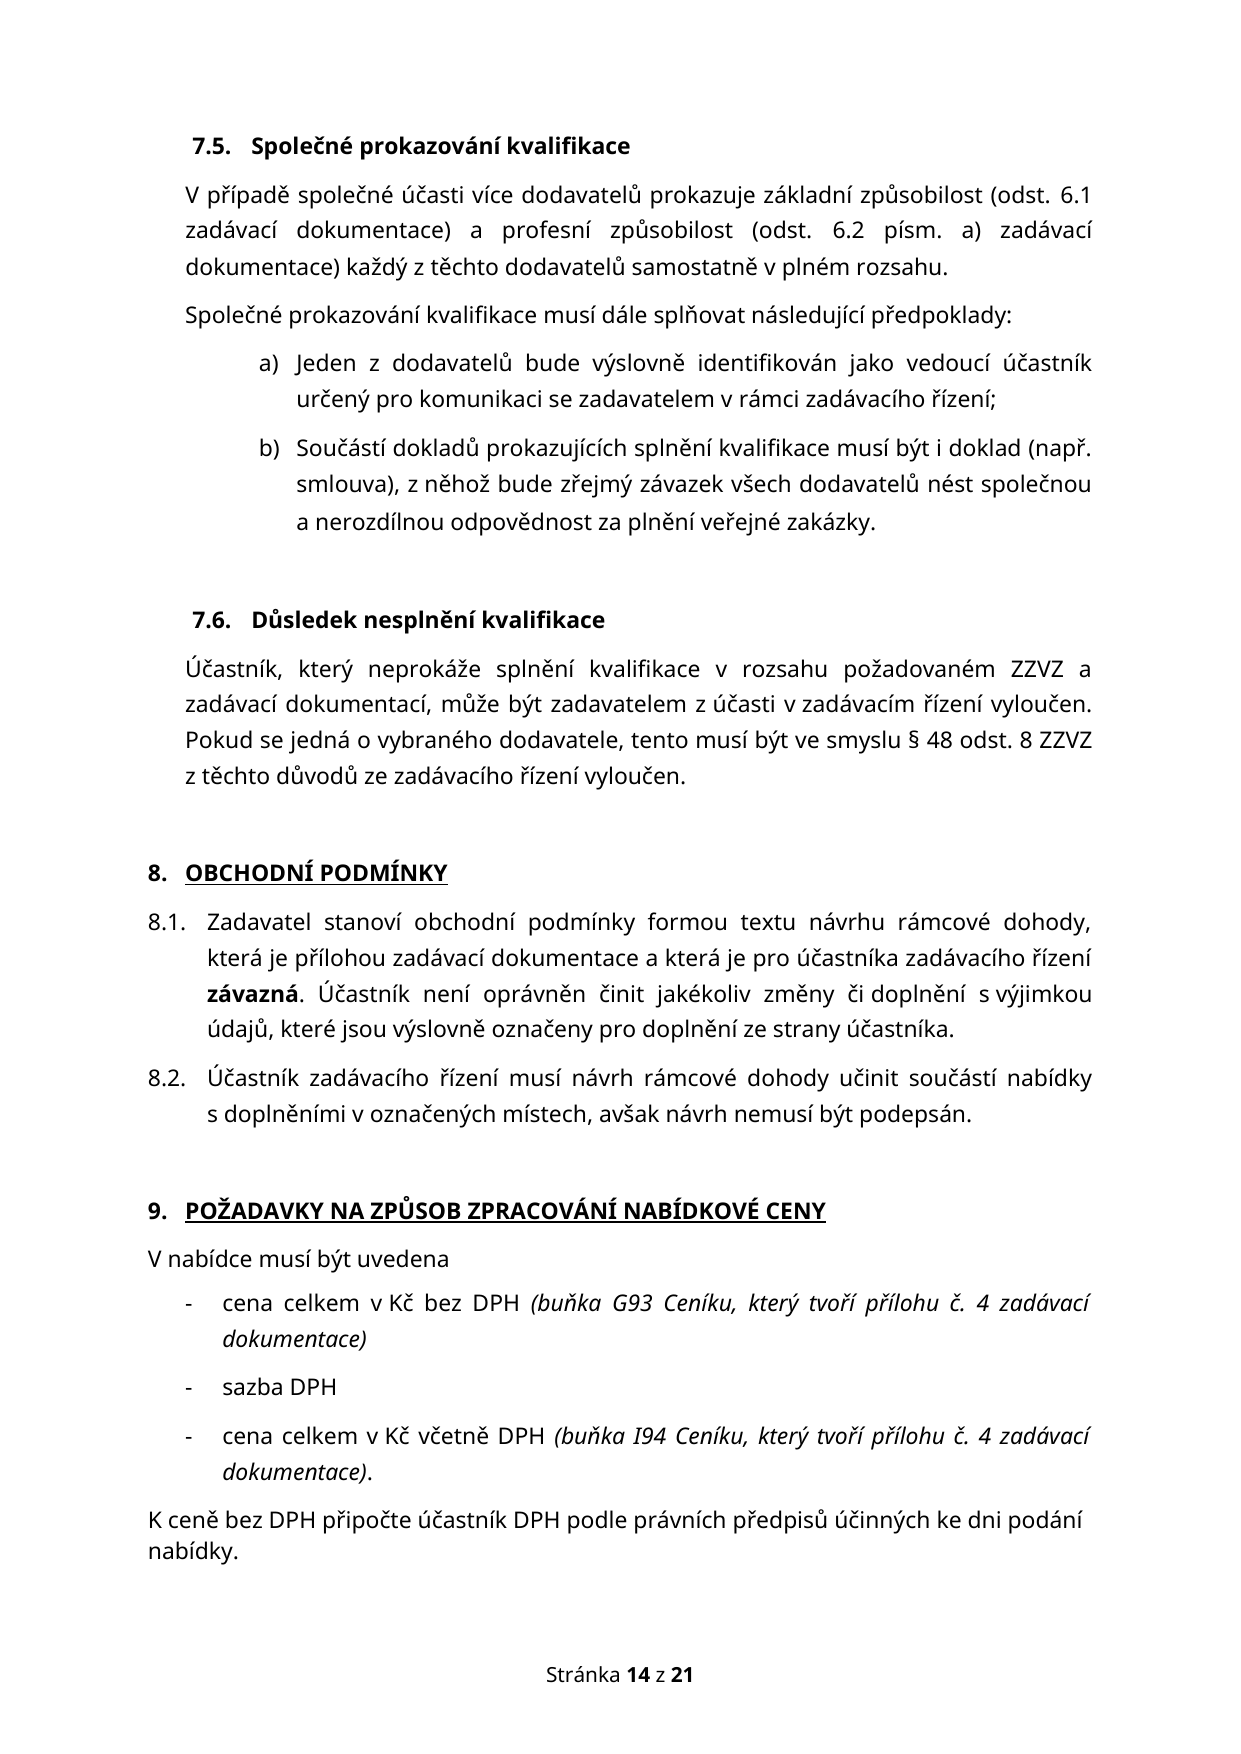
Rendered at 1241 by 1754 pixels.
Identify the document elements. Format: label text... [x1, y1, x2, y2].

subtitle Součástí dokladů prokazujících splnění kvalifikace musí být i doklad (např. smlouva), z něhož bude zřejmý závazek všech dodavatelů nést společnou a nerozdílnou odpovědnost za plnění veřejné zakázky. [259, 432, 1092, 538]
subtitle Důsledek nesplnění kvalifikace [192, 604, 1092, 635]
list cena celkem v Kč bez DPH (buňka G93 Ceníku, který tvoří přílohu č. 4 zadávací dokumentace) [185, 1287, 1092, 1354]
subtitle Účastník zadávacího řízení musí návrh rámcové dohody učinit součástí nabídky s doplněními v označených místech, avšak návrh nemusí být podepsán. [148, 1062, 1092, 1129]
subtitle V případě společné účasti více dodavatelů prokazuje základní způsobilost (odst. 6.1 zadávací dokumentace) a profesní způsobilost (odst. 6.2 písm. a) zadávací dokumentace) každý z těchto dodavatelů samostatně v plném rozsahu. [185, 178, 1092, 282]
subtitle OBCHODNÍ PODMÍNKY [148, 857, 1092, 888]
subtitle Jeden z dodavatelů bude výslovně identifikován jako vedoucí účastník určený pro komunikaci se zadavatelem v rámci zadávacího řízení; [259, 347, 1092, 414]
subtitle Zadavatel stanoví obchodní podmínky formou textu návrhu rámcové dohody, která je přílohou zadávací dokumentace a která je pro účastníka zadávacího řízení závazná. Účastník není oprávněn činit jakékoliv změny či doplnění s výjimkou údajů, které jsou výslovně označeny pro doplnění ze strany účastníka. [148, 906, 1092, 1045]
subtitle Společné prokazování kvalifikace musí dále splňovat následující předpoklady: [148, 299, 1092, 330]
subtitle Účastník, který neprokáže splnění kvalifikace v rozsahu požadovaném ZZVZ a zadávací dokumentací, může být zadavatelem z účasti v zadávacím řízení vyloučen. Pokud se jedná o vybraného dodavatele, tento musí být ve smyslu § 48 odst. 8 ZZVZ z těchto důvodů ze zadávacího řízení vyloučen. [185, 652, 1092, 792]
subtitle POŽADAVKY NA ZPŮSOB ZPRACOVÁNÍ NABÍDKOVÉ CENY [148, 1195, 1092, 1226]
text V nabídce musí být uvedena [148, 1243, 1092, 1274]
list sazba DPH [185, 1371, 1092, 1402]
subtitle Společné prokazování kvalifikace [192, 130, 1092, 161]
list cena celkem v Kč včetně DPH (buňka I94 Ceníku, který tvoří přílohu č. 4 zadávací dokumentace). [185, 1420, 1092, 1487]
text K ceně bez DPH připočte účastník DPH podle právních předpisů účinných ke dni podání nabídky. [148, 1504, 1092, 1567]
